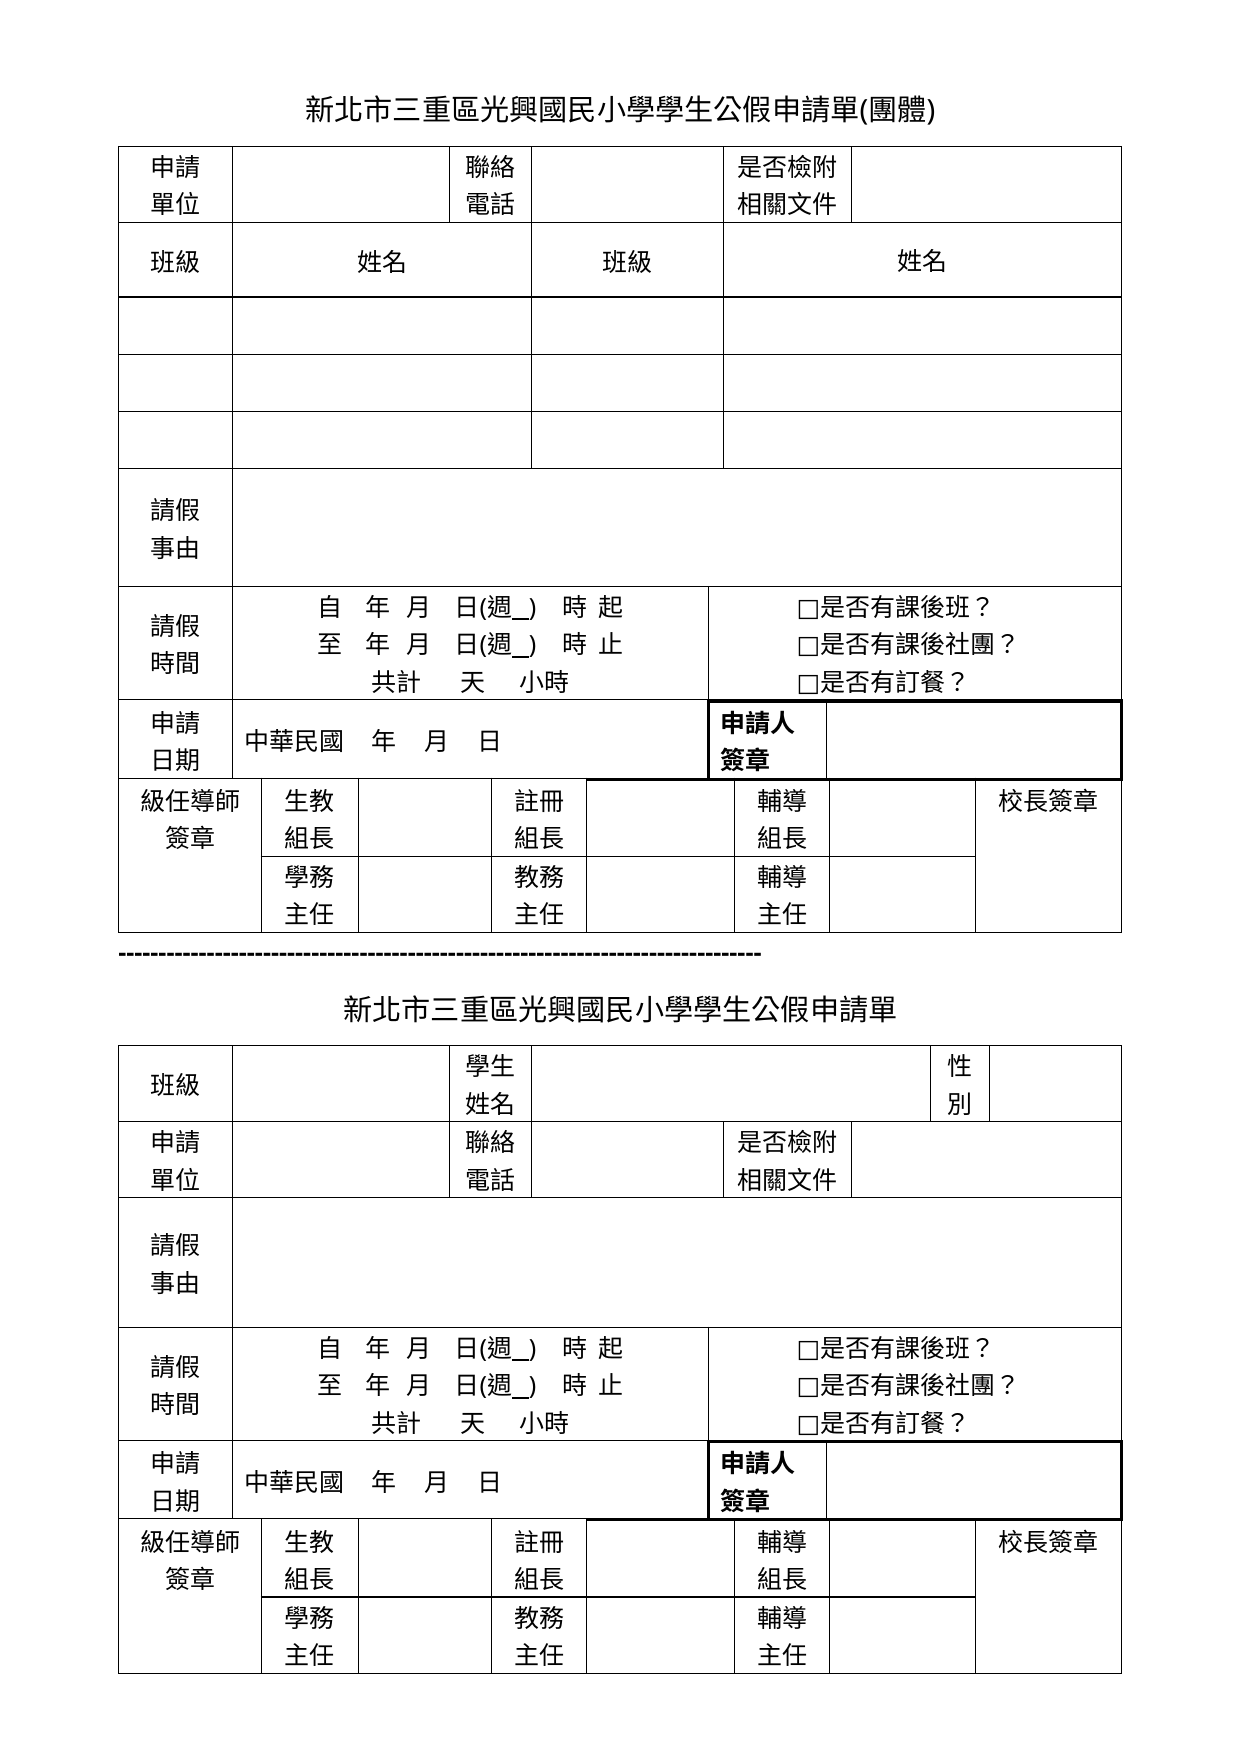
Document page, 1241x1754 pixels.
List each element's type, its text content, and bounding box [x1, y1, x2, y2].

table_cell [119, 355, 232, 411]
table_cell 註冊 組長 [492, 779, 586, 856]
table_header 學生 姓名 [450, 1046, 531, 1121]
table_cell [587, 857, 734, 932]
table_cell [587, 781, 734, 856]
table_header [233, 1046, 449, 1121]
table_cell [359, 1519, 491, 1596]
table_cell 校長簽章 [976, 1521, 1121, 1672]
table_cell [233, 412, 531, 468]
table_cell 姓名 [233, 223, 531, 296]
table_header 性別 [931, 1046, 989, 1121]
table_cell [233, 355, 531, 411]
table_cell [532, 355, 723, 411]
table_cell 教務 主任 [492, 857, 586, 932]
table_header 班級 [119, 1046, 232, 1121]
table_cell [587, 1598, 734, 1672]
table_cell 級任導師 簽章 [119, 779, 261, 932]
table_cell 生教 組長 [262, 1519, 358, 1596]
table_cell 輔導 主任 [735, 1598, 829, 1672]
table_cell □是否有課後班？ □是否有課後社團？ □是否有訂餐？ [709, 587, 1121, 699]
table_cell 申請人簽章 [710, 1443, 826, 1518]
table_cell [532, 1122, 723, 1197]
table_cell 請假 事由 [119, 469, 232, 586]
table_cell 教務 主任 [492, 1598, 586, 1672]
table_cell 請假 事由 [119, 1198, 232, 1327]
table_cell 校長簽章 [976, 781, 1121, 932]
table_cell 聯絡電話 [450, 1122, 531, 1197]
table_cell [233, 1198, 1121, 1327]
table_cell 輔導 組長 [735, 781, 829, 856]
table_cell 自 年 月 日(週 ) 時 起 至 年 月 日(週 ) 時 止 共計 天 小時 [233, 1328, 708, 1440]
table_cell [359, 779, 491, 856]
table_header [852, 147, 1121, 222]
table_header 是否檢附 相關文件 [724, 147, 851, 222]
table_cell [724, 298, 1121, 354]
table_cell 申請 日期 [119, 700, 232, 777]
table_cell [724, 355, 1121, 411]
table_cell [827, 703, 1120, 777]
table_cell [830, 781, 975, 856]
table_cell 中華民國 年 月 日 [233, 1441, 707, 1518]
table_cell 申請 單位 [119, 1122, 232, 1197]
table_cell 輔導 組長 [735, 1521, 829, 1596]
table_cell 生教 組長 [262, 779, 358, 856]
text 新北市三重區光興國民小學學生公假申請單 [118, 970, 1122, 1045]
table_cell 班級 [532, 223, 723, 296]
table_cell [532, 298, 723, 354]
table_cell 姓名 [724, 223, 1121, 296]
table_header [233, 147, 449, 222]
table_cell [724, 412, 1121, 468]
text -------------------------------------------------------------------------------- [118, 933, 1122, 970]
table_cell 自 年 月 日(週 ) 時 起 至 年 月 日(週 ) 時 止 共計 天 小時 [233, 587, 708, 699]
table_header [990, 1046, 1121, 1121]
table_cell [359, 857, 491, 932]
table_cell [119, 298, 232, 354]
table_header [532, 1046, 930, 1121]
table_cell [359, 1598, 491, 1672]
table_cell 是否檢附 相關文件 [724, 1122, 851, 1197]
table_header [532, 147, 723, 222]
table_cell [532, 412, 723, 468]
table_cell [830, 1598, 975, 1672]
table_cell [852, 1122, 1121, 1197]
table_cell 級任導師 簽章 [119, 1519, 261, 1672]
table_cell 學務 主任 [262, 1598, 358, 1672]
table_cell [830, 857, 975, 932]
table_cell 輔導 主任 [735, 857, 829, 932]
table_cell 申請 日期 [119, 1441, 232, 1518]
table_cell [233, 1122, 449, 1197]
table_cell [233, 298, 531, 354]
table_cell [119, 412, 232, 468]
table_cell 班級 [119, 223, 232, 296]
table_cell 申請人簽章 [710, 703, 826, 777]
table_cell [830, 1521, 975, 1596]
table_header 申請 單位 [119, 147, 232, 222]
text 新北市三重區光興國民小學學生公假申請單(團體) [118, 71, 1122, 146]
table_cell 請假 時間 [119, 587, 232, 699]
table_header 聯絡電話 [450, 147, 531, 222]
table_cell [827, 1443, 1120, 1518]
table_cell 中華民國 年 月 日 [233, 700, 707, 777]
table_cell 註冊 組長 [492, 1519, 586, 1596]
table_cell [233, 469, 1121, 586]
table_cell 學務 主任 [262, 857, 358, 932]
table_cell 請假 時間 [119, 1328, 232, 1440]
table_cell □是否有課後班？ □是否有課後社團？ □是否有訂餐？ [709, 1328, 1121, 1440]
table_cell [587, 1521, 734, 1596]
